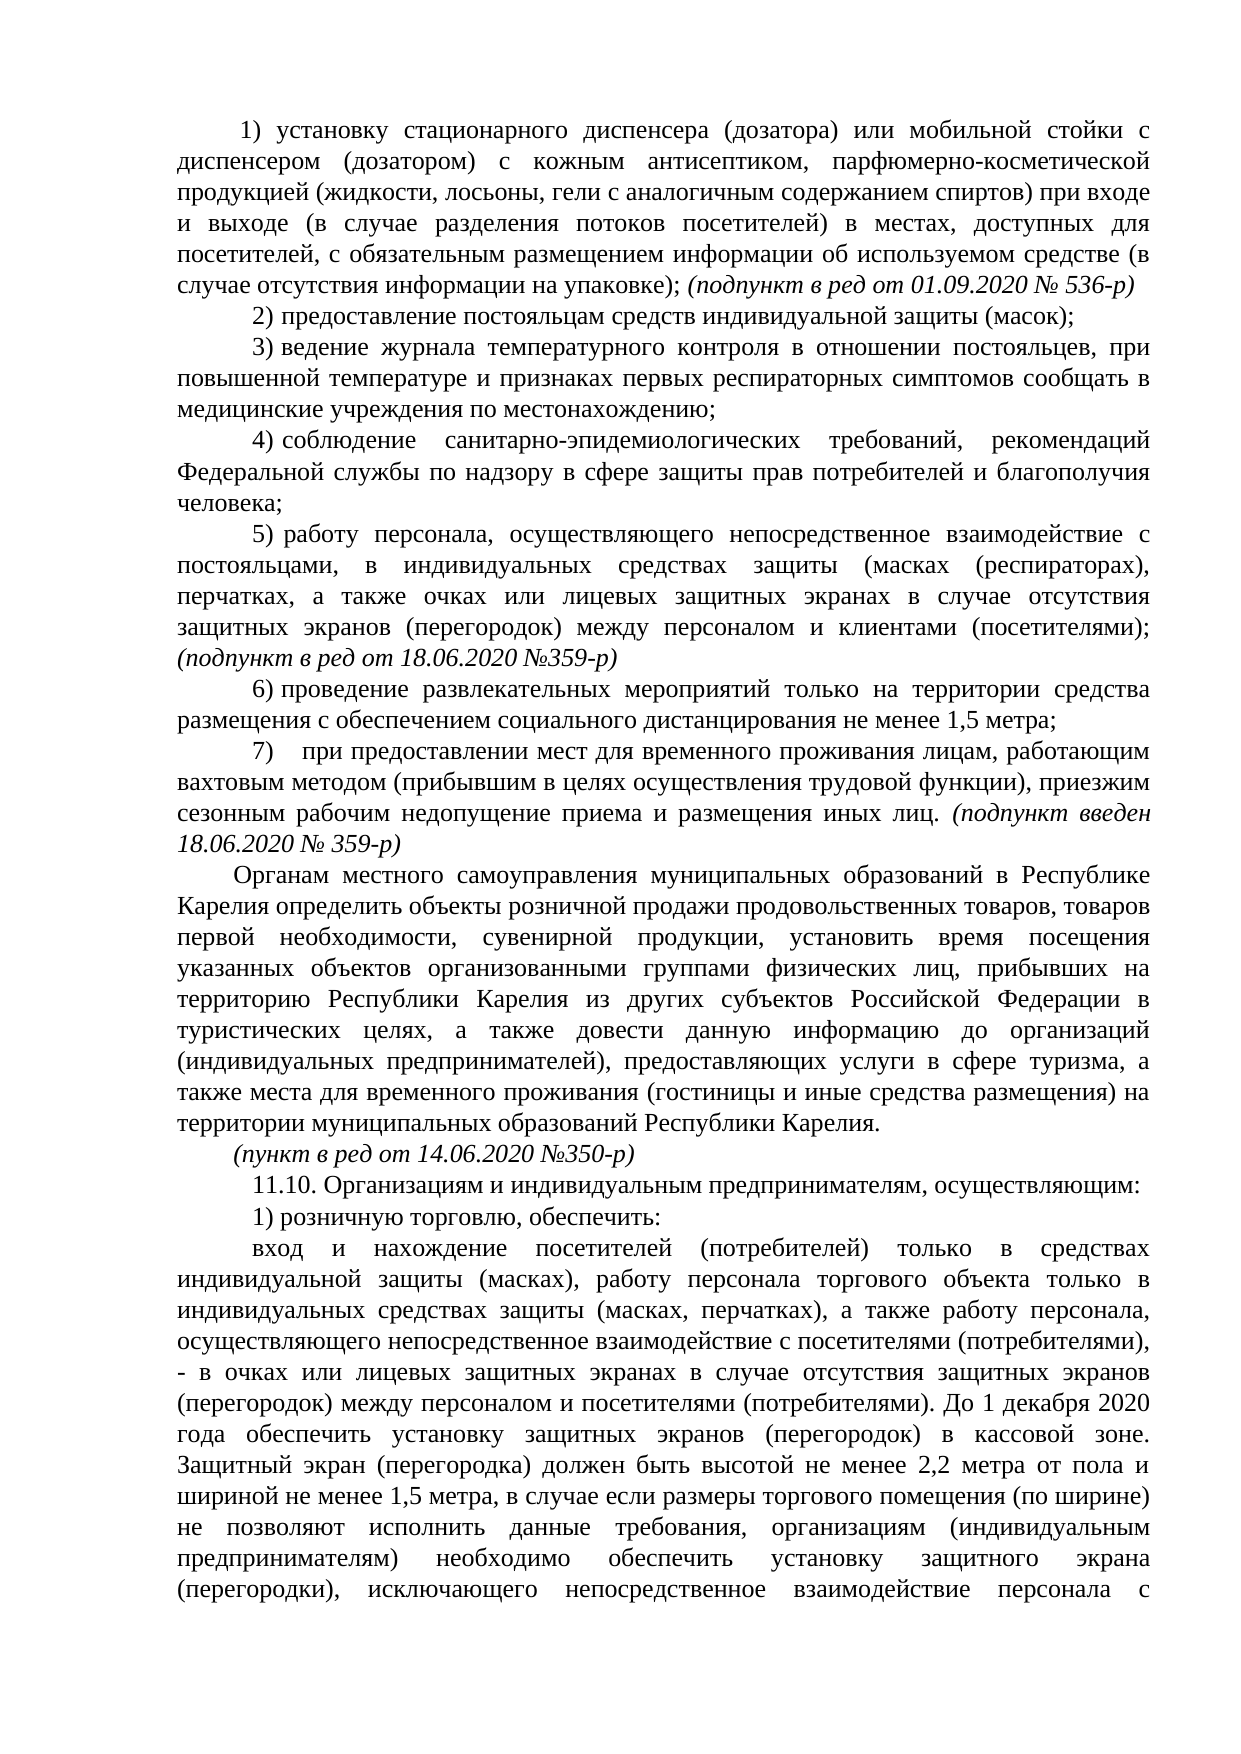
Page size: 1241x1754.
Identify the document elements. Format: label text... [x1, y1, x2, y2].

list ведение журнала температурного контроля в отношении постояльцев, при повышенной температуре и признаках первых респираторных симптомов сообщать в медицинские учреждения по местонахождению; [177, 331, 1151, 424]
list предоставление постояльцам средств индивидуальной защиты (масок); [177, 300, 1153, 331]
text 11.10. Организациям и индивидуальным предпринимателям, осуществляющим: [177, 1169, 1151, 1200]
text Органам местного самоуправления муниципальных образований в Республике Карелия определить объекты розничной продажи продовольственных товаров, товаров первой необходимости, сувенирной продукции, установить время посещения указанных объектов организованными группами физических лиц, прибывших на территорию Республики Карелия из других субъектов Российской Федерации в туристических целях, а также довести данную информацию до организаций (индивидуальных предпринимателей), предоставляющих услуги в сфере туризма, а также места для временного проживания (гостиницы и иные средства размещения) на территории муниципальных образований Республики Карелия. [177, 859, 1151, 1138]
text 1) установку стационарного диспенсера (дозатора) или мобильной стойки с диспенсером (дозатором) с кожным антисептиком, парфюмерно-косметической продукцией (жидкости, лосьоны, гели с аналогичным содержанием спиртов) при входе и выходе (в случае разделения потоков посетителей) в местах, доступных для посетителей, с обязательным размещением информации об используемом средстве (в случае отсутствия информации на упаковке); (подпункт в ред от 01.09.2020 № 536-р) [177, 114, 1151, 300]
list проведение развлекательных мероприятий только на территории средства размещения с обеспечением социального дистанцирования не менее 1,5 метра; [177, 672, 1151, 734]
list при предоставлении мест для временного проживания лицам, работающим вахтовым методом (прибывшим в целях осуществления трудовой функции), приезжим сезонным рабочим недопущение приема и размещения иных лиц. (подпункт введен 18.06.2020 № 359-р) [177, 734, 1151, 859]
text (пункт в ред от 14.06.2020 №350-р) [177, 1138, 1153, 1169]
list работу персонала, осуществляющего непосредственное взаимодействие с постояльцами, в индивидуальных средствах защиты (масках (респираторах), перчатках, а также очках или лицевых защитных экранах в случае отсутствия защитных экранов (перегородок) между персоналом и клиентами (посетителями); (подпункт в ред от 18.06.2020 №359-р) [177, 517, 1151, 672]
list соблюдение санитарно-эпидемиологических требований, рекомендаций Федеральной службы по надзору в сфере защиты прав потребителей и благополучия человека; [177, 424, 1151, 517]
text 1) розничную торговлю, обеспечить: [177, 1200, 1153, 1231]
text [177, 1231, 1151, 1604]
